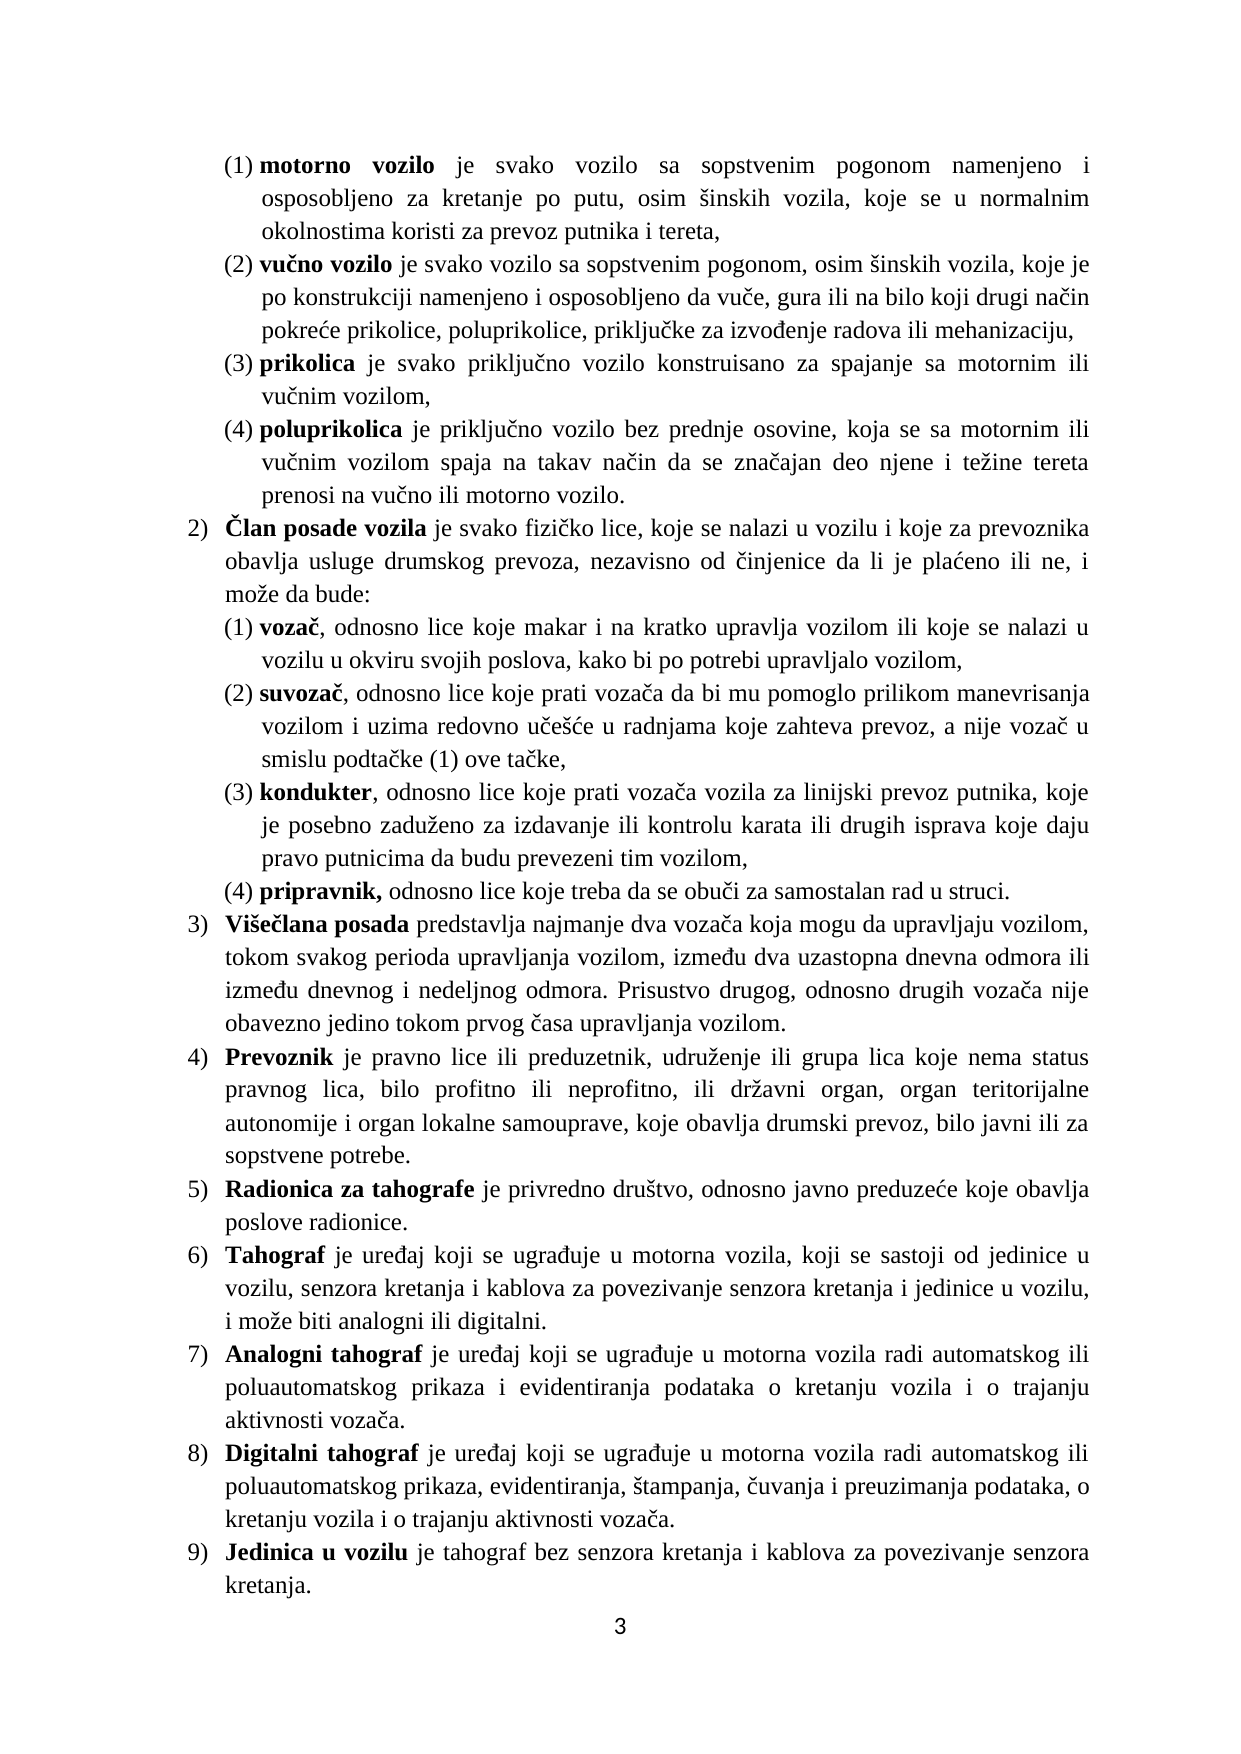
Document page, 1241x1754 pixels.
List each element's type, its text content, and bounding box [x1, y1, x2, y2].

text (4) pripravnik, odnosno lice koje treba da se obuči za samostalan rad u struci. [224, 876, 1090, 905]
text (4) poluprikolica je priključno vozilo bez prednje osovine, koja se sa motornim ili vučnim vozilom spaja na takav način da se značajan deo njene i težine tereta prenosi na vučno ili motorno vozilo. [224, 414, 1090, 509]
text (2) suvozač, odnosno lice koje prati vozača da bi mu pomoglo prilikom manevrisanja vozilom i uzima redovno učešće u radnjama koje zahteva prevoz, a nije vozač u smislu podtačke (1) ove tačke, [224, 678, 1090, 773]
list Analogni tahograf je uređaj koji se ugrađuje u motorna vozila radi automatskog ili poluautomatskog prikaza i evidentiranja podataka o kretanju vozila i o trajanju aktivnosti vozača. [187, 1339, 1090, 1433]
list Tahograf je uređaj koji se ugrađuje u motorna vozila, koji se sastoji od jedinice u vozilu, senzora kretanja i kablova za povezivanje senzora kretanja i jedinice u vozilu, i može biti analogni ili digitalni. [187, 1240, 1090, 1334]
text (3) prikolica je svako priključno vozilo konstruisano za spajanje sa motornim ili vučnim vozilom, [224, 348, 1090, 410]
list Prevoznik je pravno lice ili preduzetnik, udruženje ili grupa lica koje nema status pravnog lica, bilo profitno ili neprofitno, ili državni organ, organ teritorijalne autonomije i organ lokalne samouprave, koje obavlja drumski prevoz, bilo javni ili za sopstvene potrebe. [187, 1042, 1090, 1169]
list Član posade vozila je svako fizičko lice, koje se nalazi u vozilu i koje za prevoznika obavlja usluge drumskog prevoza, nezavisno od činjenice da li je plaćeno ili ne, i može da bude: [187, 513, 1090, 608]
text (1) motorno vozilo je svako vozilo sa sopstvenim pogonom namenjeno i osposobljeno za kretanje po putu, osim šinskih vozila, koje se u normalnim okolnostima koristi za prevoz putnika i tereta, [224, 150, 1090, 245]
list Radionica za tahografe je privredno društvo, odnosno javno preduzeće koje obavlja poslove radionice. [187, 1174, 1090, 1235]
text (3) kondukter, odnosno lice koje prati vozača vozila za linijski prevoz putnika, koje je posebno zaduženo za izdavanje ili kontrolu karata ili drugih isprava koje daju pravo putnicima da budu prevezeni tim vozilom, [224, 777, 1090, 872]
text (2) vučno vozilo je svako vozilo sa sopstvenim pogonom, osim šinskih vozila, koje je po konstrukciji namenjeno i osposobljeno da vuče, gura ili na bilo koji drugi način pokreće prikolice, poluprikolice, priključke za izvođenje radova ili mehanizaciju, [224, 249, 1090, 344]
text (1) vozač, odnosno lice koje makar i na kratko upravlja vozilom ili koje se nalazi u vozilu u okviru svojih poslova, kako bi po potrebi upravljalo vozilom, [224, 612, 1090, 674]
list Višečlana posada predstavlja najmanje dva vozača koja mogu da upravljaju vozilom, tokom svakog perioda upravljanja vozilom, između dva uzastopna dnevna odmora ili između dnevnog i nedeljnog odmora. Prisustvo drugog, odnosno drugih vozača nije obavezno jedino tokom prvog časa upravljanja vozilom. [187, 909, 1090, 1037]
list Jedinica u vozilu je tahograf bez senzora kretanja i kablova za povezivanje senzora kretanja. [187, 1537, 1090, 1599]
list Digitalni tahograf je uređaj koji se ugrađuje u motorna vozila radi automatskog ili poluautomatskog prikaza, evidentiranja, štampanja, čuvanja i preuzimanja podataka, o kretanju vozila i o trajanju aktivnosti vozača. [187, 1438, 1090, 1533]
